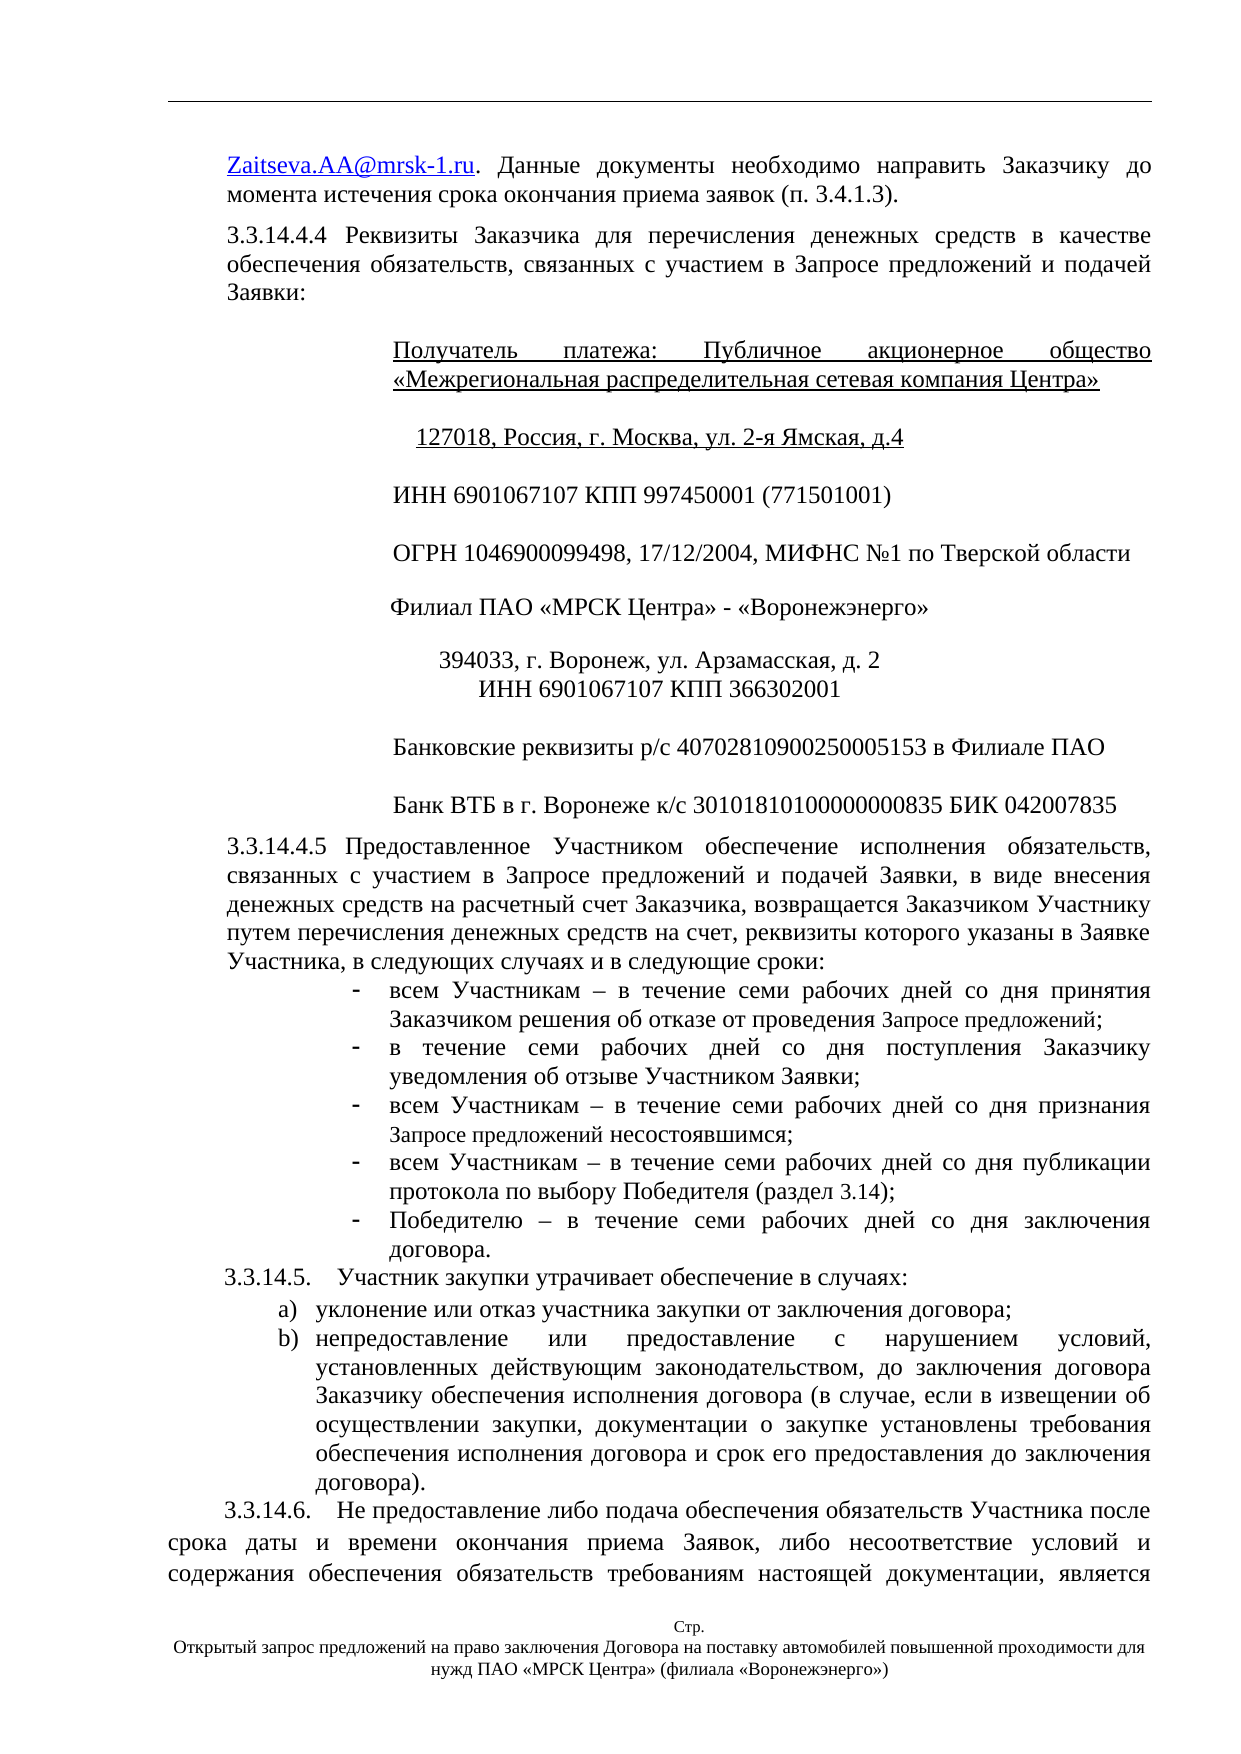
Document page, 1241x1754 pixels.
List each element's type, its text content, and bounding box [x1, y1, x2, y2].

list Победителю – в течение семи рабочих дней со дня заключения договора. [352, 1205, 1152, 1262]
list Участник закупки утрачивает обеспечение в случаях: [168, 1262, 1152, 1291]
list ИНН 6901067107 КПП 366302001 [168, 674, 1152, 703]
list всем Участникам – в течение семи рабочих дней со дня признания Запросе предложений несостоявшимся; [352, 1090, 1152, 1147]
list всем Участникам – в течение семи рабочих дней со дня принятия Заказчиком решения об отказе от проведения Запросе предложений; [352, 975, 1152, 1032]
list Предоставленное Участником обеспечение исполнения обязательств, связанных с участием в Запросе предложений и подачей Заявки, в виде внесения денежных средств на расчетный счет Заказчика, возвращается Заказчиком Участнику путем перечисления денежных средств на счет, реквизиты которого указаны в Заявке Участника, в следующих случаях и в следующие сроки: [227, 831, 1152, 975]
list Реквизиты Заказчика для перечисления денежных средств в качестве обеспечения обязательств, связанных с участием в Запросе предложений и подачей Заявки: [227, 220, 1152, 306]
list уклонение или отказ участника закупки от заключения договора; [278, 1294, 1152, 1323]
list Получатель платежа: Публичное акционерное общество «Межрегиональная распределительная сетевая компания Центра» [393, 335, 1152, 360]
list 127018, Россия, г. Москва, ул. 2-я Ямская, д.4 [168, 422, 1152, 451]
list Получатель платежа: Публичное акционерное общество «Межрегиональная распределительная сетевая компания Центра» [393, 362, 1152, 393]
list в течение семи рабочих дней со дня поступления Заказчику уведомления об отзыве Участником Заявки; [352, 1032, 1152, 1090]
list всем Участникам – в течение семи рабочих дней со дня публикации протокола по выбору Победителя (раздел 3.14); [352, 1147, 1152, 1205]
list ИНН 6901067107 КПП 997450001 (771501001) [393, 480, 1152, 509]
list 394033, г. Воронеж, ул. Арзамасская, д. 2 [168, 645, 1152, 674]
list непредоставление или предоставление с нарушением условий, установленных действующим законодательством, до заключения договора Заказчику обеспечения исполнения договора (в случае, если в извещении об осуществлении закупки, документации о закупке установлены требования обеспечения исполнения договора и срок его предоставления до заключения договора). [278, 1323, 1152, 1495]
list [168, 1495, 1152, 1587]
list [227, 150, 1152, 207]
list Банк ВТБ в г. Воронеже к/с 30101810100000000835 БИК 042007835 [393, 790, 1152, 819]
list Банковские реквизиты р/с 40702810900250005153 в Филиале ПАО [393, 732, 1152, 761]
list ОГРН 1046900099498, 17/12/2004, МИФНС №1 по Тверской области [393, 538, 1152, 567]
list Филиал ПАО «МРСК Центра» - «Воронежэнерго» [168, 592, 1152, 620]
